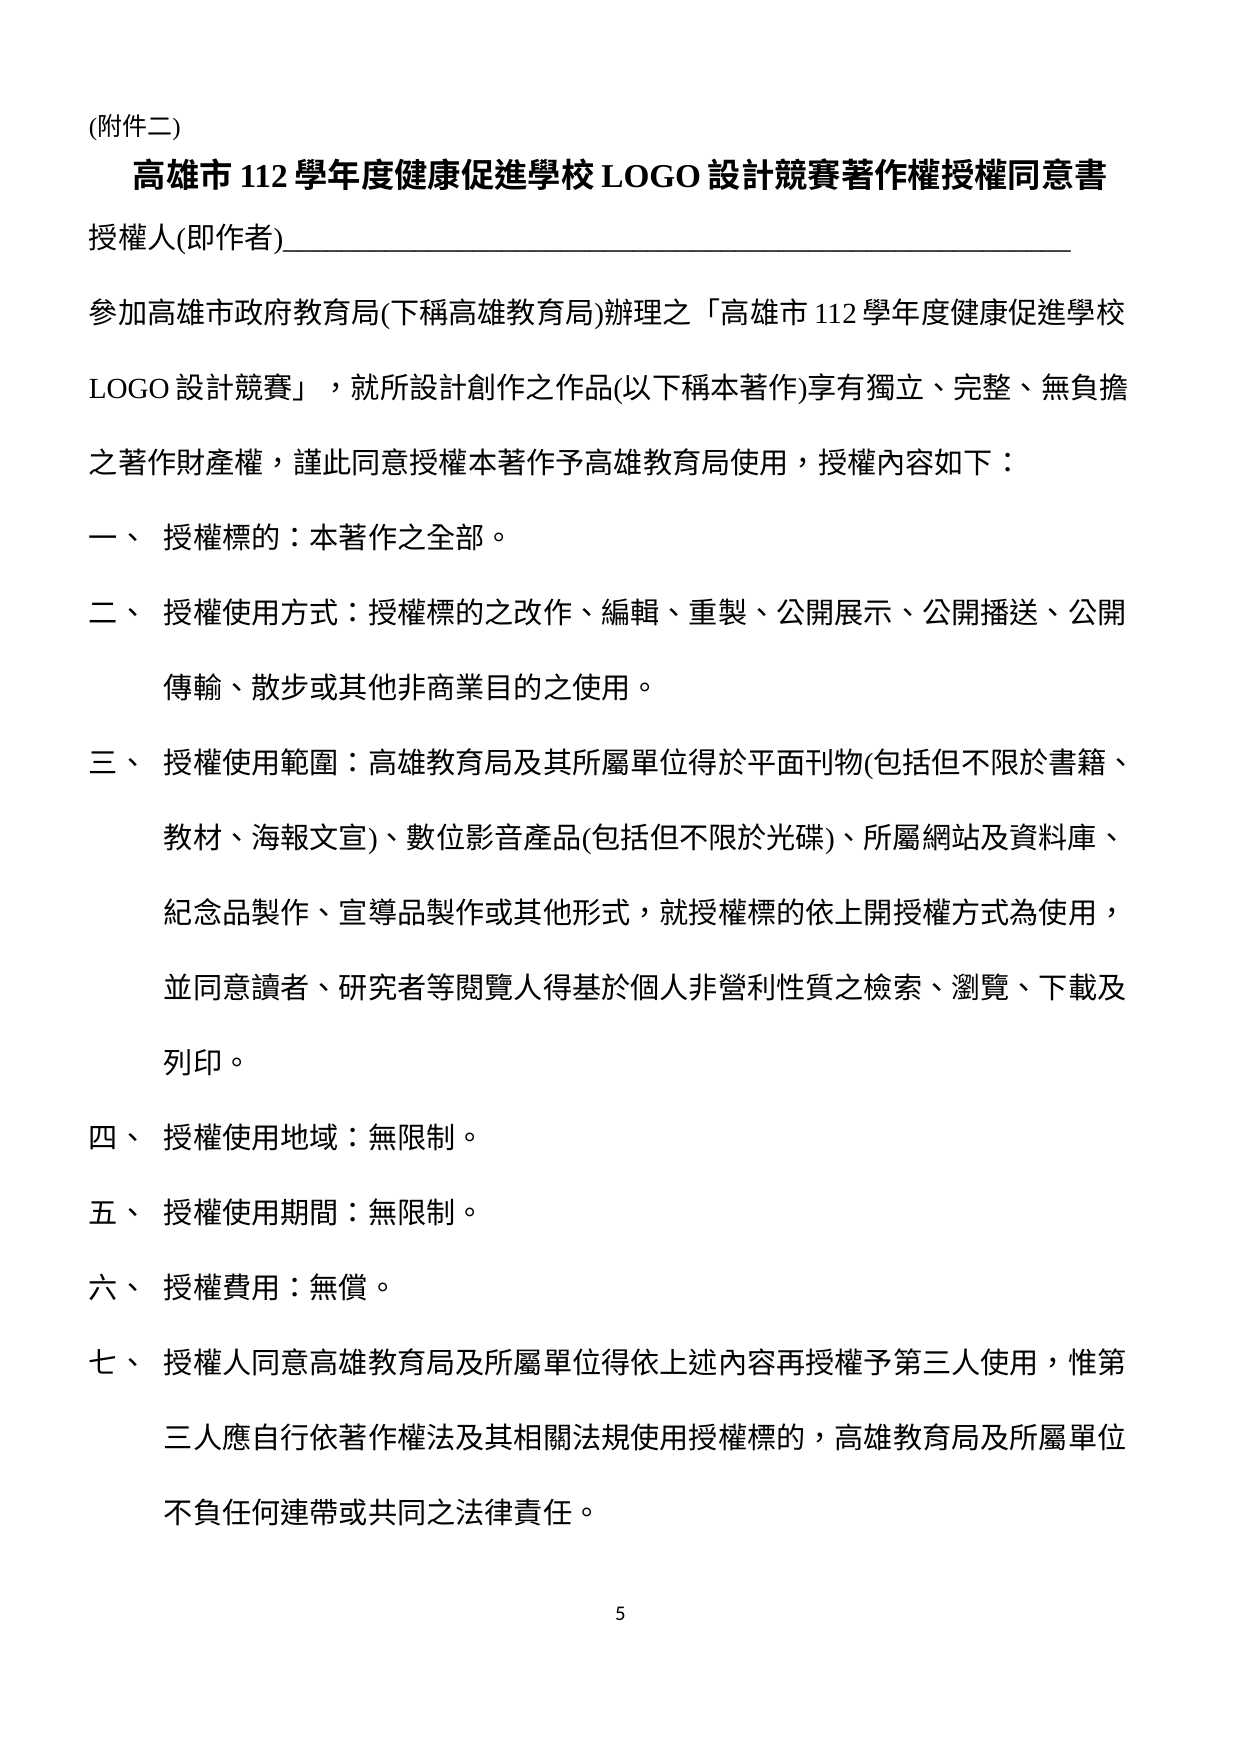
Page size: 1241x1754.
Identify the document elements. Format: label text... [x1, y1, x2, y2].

text 高雄市112學年度健康促進學校LOGO設計競賽著作權授權同意書 [89, 146, 1152, 198]
text (附件二) [89, 94, 1152, 146]
list 授權使用地域：無限制。 [89, 1098, 1152, 1173]
list 授權使用範圍：高雄教育局及其所屬單位得於平面刊物(包括但不限於書籍、教材、海報文宣)、數位影音產品(包括但不限於光碟)、所屬網站及資料庫、紀念品製作、宣導品製作或其他形式，就授權標的依上開授權方式為使用，並同意讀者、研究者等閱覽人得基於個人非營利性質之檢索、瀏覽、下載及列印。 [89, 723, 1152, 1098]
list 授權使用方式：授權標的之改作、編輯、重製、公開展示、公開播送、公開傳輸、散步或其他非商業目的之使用。 [89, 573, 1152, 723]
list 授權費用：無償。 [89, 1248, 1152, 1323]
list 授權標的：本著作之全部。 [89, 498, 1152, 573]
text 授權人(即作者)______________________________________________________ [89, 198, 1152, 273]
text 參加高雄市政府教育局(下稱高雄教育局)辦理之「高雄市112學年度健康促進學校LOGO設計競賽」，就所設計創作之作品(以下稱本著作)享有獨立、完整、無負擔之著作財產權，謹此同意授權本著作予高雄教育局使用，授權內容如下： [89, 273, 1152, 498]
list 授權使用期間：無限制。 [89, 1173, 1152, 1248]
list 授權人同意高雄教育局及所屬單位得依上述內容再授權予第三人使用，惟第三人應自行依著作權法及其相關法規使用授權標的，高雄教育局及所屬單位不負任何連帶或共同之法律責任。 [89, 1323, 1152, 1548]
